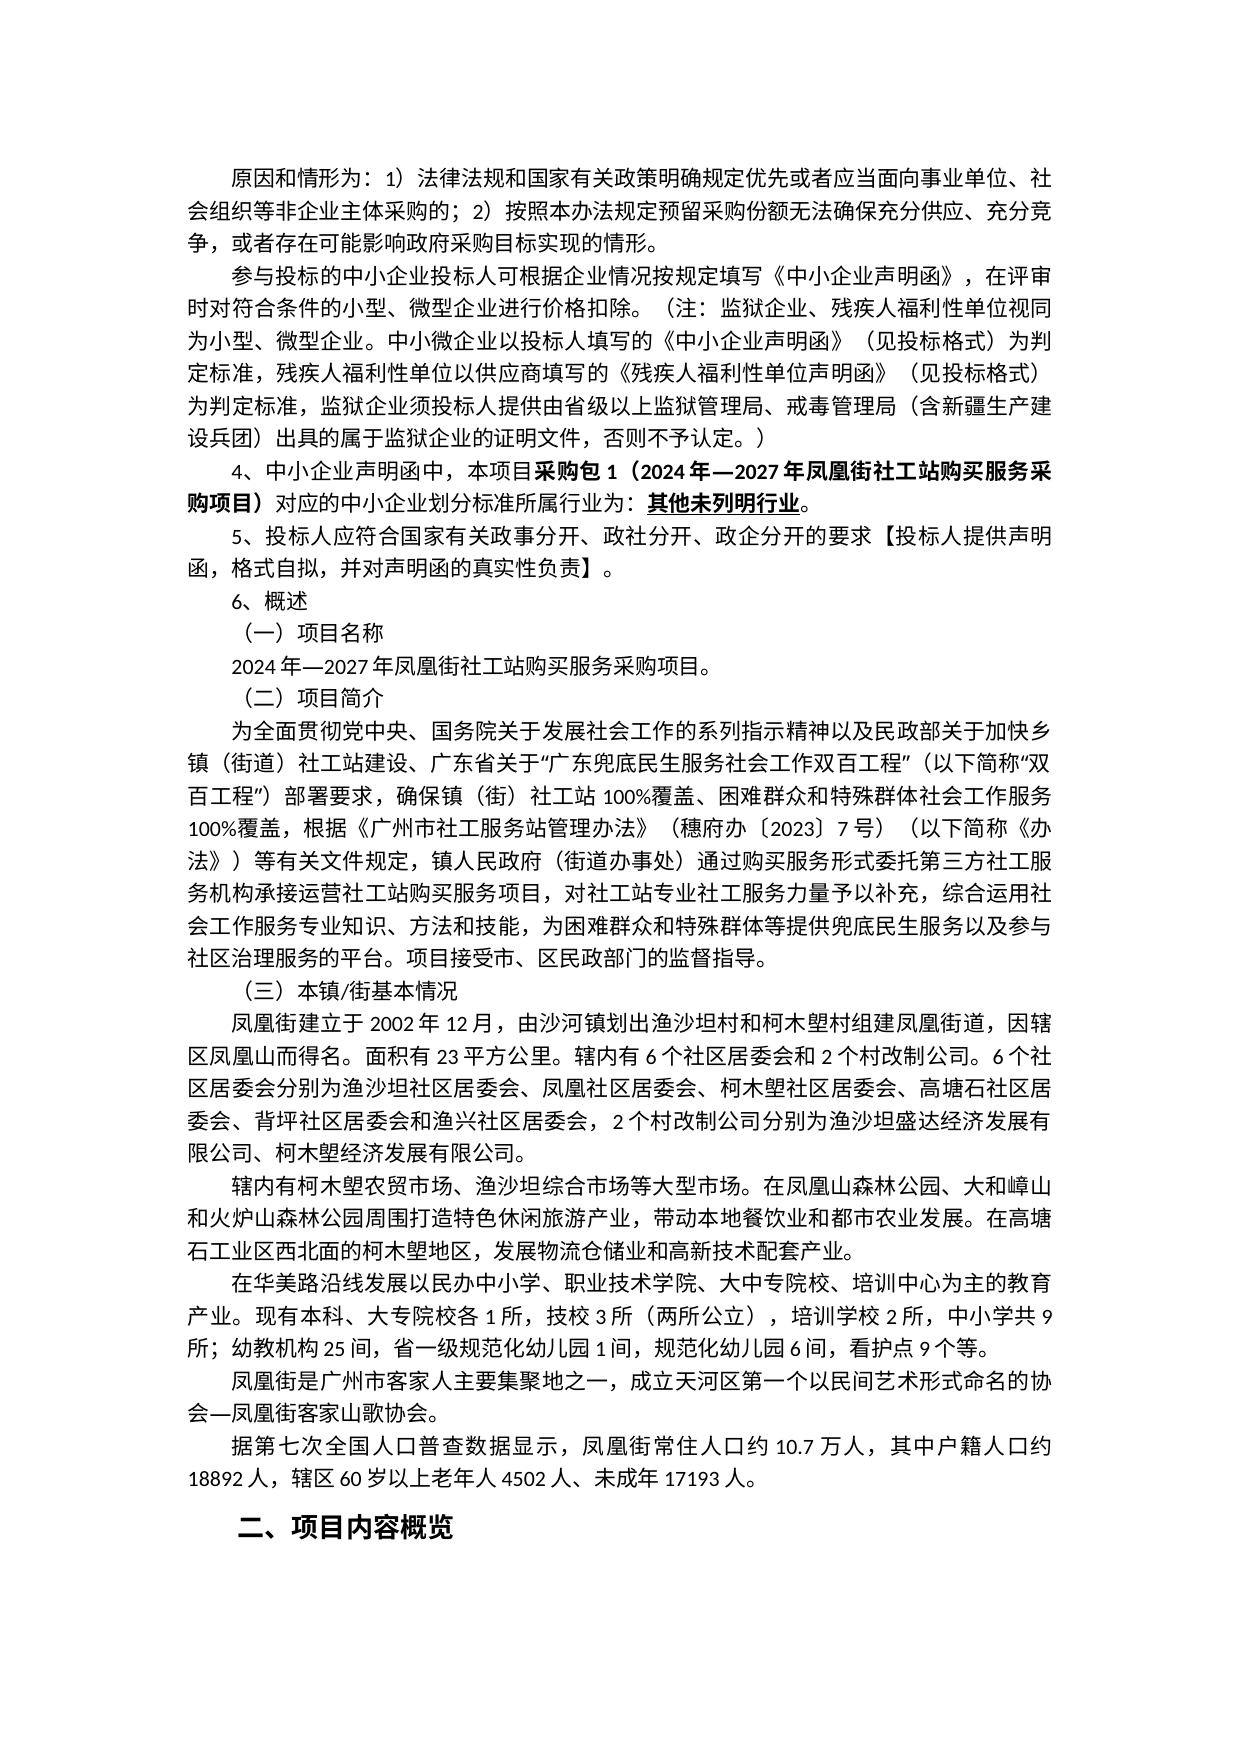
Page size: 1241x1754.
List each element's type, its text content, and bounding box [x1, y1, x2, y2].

text 二、项目内容概览 [187, 1494, 1053, 1559]
text （一）项目名称 [187, 617, 1053, 649]
text 5、投标人应符合国家有关政事分开、政社分开、政企分开的要求【投标人提供声明函，格式自拟，并对声明函的真实性负责】。 [187, 519, 1053, 584]
text 2024年—2027年凤凰街社工站购买服务采购项目。 [187, 649, 1053, 682]
text （三）本镇/街基本情况 [187, 974, 1053, 1007]
text 参与投标的中小企业投标人可根据企业情况按规定填写《中小企业声明函》，在评审时对符合条件的小型、微型企业进行价格扣除。（注：监狱企业、残疾人福利性单位视同为小型、微型企业。中小微企业以投标人填写的《中小企业声明函》（见投标格式）为判定标准，残疾人福利性单位以供应商填写的《残疾人福利性单位声明函》（见投标格式）为判定标准，监狱企业须投标人提供由省级以上监狱管理局、戒毒管理局（含新疆生产建设兵团）出具的属于监狱企业的证明文件，否则不予认定。） [187, 259, 1053, 454]
text 凤凰街是广州市客家人主要集聚地之一，成立天河区第一个以民间艺术形式命名的协会—凤凰街客家山歌协会。 [187, 1364, 1053, 1429]
text 为全面贯彻党中央、国务院关于发展社会工作的系列指示精神以及民政部关于加快乡镇（街道）社工站建设、广东省关于“广东兜底民生服务社会工作双百工程”（以下简称“双百工程”）部署要求，确保镇（街）社工站100%覆盖、困难群众和特殊群体社会工作服务100%覆盖，根据《广州市社工服务站管理办法》（穗府办〔2023〕7号）（以下简称《办法》）等有关文件规定，镇人民政府（街道办事处）通过购买服务形式委托第三方社工服务机构承接运营社工站购买服务项目，对社工站专业社工服务力量予以补充，综合运用社会工作服务专业知识、方法和技能，为困难群众和特殊群体等提供兜底民生服务以及参与社区治理服务的平台。项目接受市、区民政部门的监督指导。 [187, 714, 1053, 974]
text 在华美路沿线发展以民办中小学、职业技术学院、大中专院校、培训中心为主的教育产业。现有本科、大专院校各1所，技校3所（两所公立），培训学校2所，中小学共9所；幼教机构25间，省一级规范化幼儿园1间，规范化幼儿园6间，看护点9个等。 [187, 1267, 1053, 1364]
text 6、概述 [187, 584, 1053, 617]
text 原因和情形为：1）法律法规和国家有关政策明确规定优先或者应当面向事业单位、社会组织等非企业主体采购的；2）按照本办法规定预留采购份额无法确保充分供应、充分竞争，或者存在可能影响政府采购目标实现的情形。 [187, 162, 1053, 259]
text 辖内有柯木塱农贸市场、渔沙坦综合市场等大型市场。在凤凰山森林公园、大和嶂山和火炉山森林公园周围打造特色休闲旅游产业，带动本地餐饮业和都市农业发展。在高塘石工业区西北面的柯木塱地区，发展物流仓储业和高新技术配套产业。 [187, 1169, 1053, 1267]
text 据第七次全国人口普查数据显示，凤凰街常住人口约10.7万人，其中户籍人口约18892人，辖区60岁以上老年人4502人、未成年17193人。 [187, 1429, 1053, 1494]
text （二）项目简介 [187, 682, 1053, 714]
text 4、中小企业声明函中，本项目采购包1（2024年—2027年凤凰街社工站购买服务采购项目）对应的中小企业划分标准所属行业为：其他未列明行业。 [187, 454, 1053, 519]
text 凤凰街建立于2002年12月，由沙河镇划出渔沙坦村和柯木塱村组建凤凰街道，因辖区凤凰山而得名。面积有23平方公里。辖内有6个社区居委会和2个村改制公司。6个社区居委会分别为渔沙坦社区居委会、凤凰社区居委会、柯木塱社区居委会、高塘石社区居委会、背坪社区居委会和渔兴社区居委会，2个村改制公司分别为渔沙坦盛达经济发展有限公司、柯木塱经济发展有限公司。 [187, 1007, 1053, 1169]
